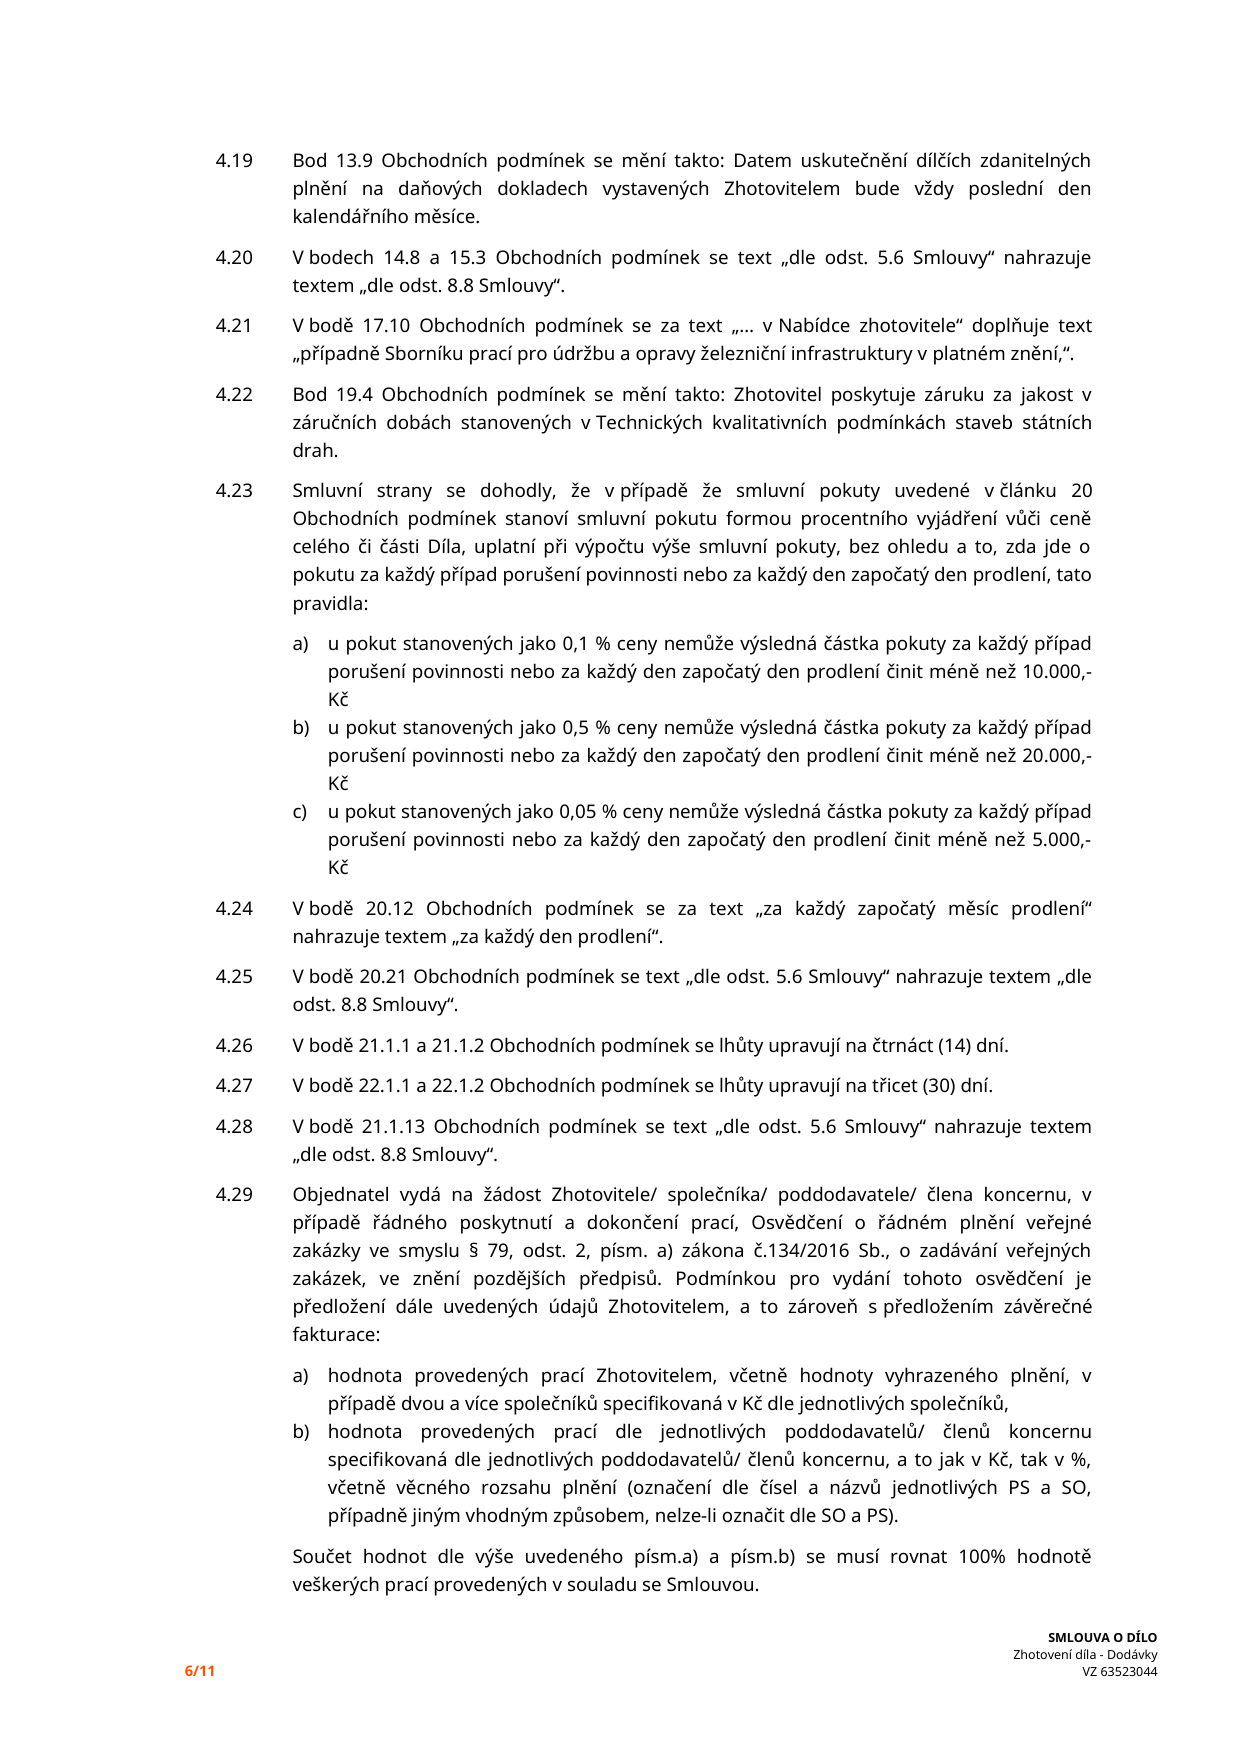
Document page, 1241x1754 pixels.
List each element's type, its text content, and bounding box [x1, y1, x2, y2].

text V bodě 20.12 Obchodních podmínek se za text „za každý započatý měsíc prodlení“ nahrazuje textem „za každý den prodlení“. [216, 895, 1093, 948]
text V bodě 17.10 Obchodních podmínek se za text „… v Nabídce zhotovitele“ doplňuje text „případně Sborníku prací pro údržbu a opravy železniční infrastruktury v platném znění,“. [216, 313, 1093, 366]
text Objednatel vydá na žádost Zhotovitele/ společníka/ poddodavatele/ člena koncernu, v případě řádného poskytnutí a dokončení prací, Osvědčení o řádném plnění veřejné zakázky ve smyslu § 79, odst. 2, písm. a) zákona č.134/2016 Sb., o zadávání veřejných zakázek, ve znění pozdějších předpisů. Podmínkou pro vydání tohoto osvědčení je předložení dále uvedených údajů Zhotovitelem, a to zároveň s předložením závěrečné fakturace: [216, 1182, 1093, 1347]
text Bod 13.9 Obchodních podmínek se mění takto: Datem uskutečnění dílčích zdanitelných plnění na daňových dokladech vystavených Zhotovitelem bude vždy poslední den kalendářního měsíce. [216, 147, 1093, 229]
text V bodech 14.8 a 15.3 Obchodních podmínek se text „dle odst. 5.6 Smlouvy“ nahrazuje textem „dle odst. 8.8 Smlouvy“. [216, 244, 1093, 298]
text V bodě 21.1.1 a 21.1.2 Obchodních podmínek se lhůty upravují na čtrnáct (14) dní. [216, 1032, 1093, 1058]
text V bodě 22.1.1 a 22.1.2 Obchodních podmínek se lhůty upravují na třicet (30) dní. [216, 1073, 1093, 1098]
text u pokut stanovených jako 0,5 % ceny nemůže výsledná částka pokuty za každý případ porušení povinnosti nebo za každý den započatý den prodlení činit méně než 20.000,- Kč [292, 714, 1093, 796]
text Smluvní strany se dohodly, že v případě že smluvní pokuty uvedené v článku 20 Obchodních podmínek stanoví smluvní pokutu formou procentního vyjádření vůči ceně celého či části Díla, uplatní při výpočtu výše smluvní pokuty, bez ohledu a to, zda jde o pokutu za každý případ porušení povinnosti nebo za každý den započatý den prodlení, tato pravidla: [216, 478, 1093, 615]
list u pokut stanovených jako 0,1 % ceny nemůže výsledná částka pokuty za každý případ porušení povinnosti nebo za každý den započatý den prodlení činit méně než 10.000,- Kč [292, 630, 1093, 712]
text u pokut stanovených jako 0,05 % ceny nemůže výsledná částka pokuty za každý případ porušení povinnosti nebo za každý den započatý den prodlení činit méně než 5.000,- Kč [292, 798, 1093, 880]
text hodnota provedených prací dle jednotlivých poddodavatelů/ členů koncernu specifikovaná dle jednotlivých poddodavatelů/ členů koncernu, a to jak v Kč, tak v %, včetně věcného rozsahu plnění (označení dle čísel a názvů jednotlivých PS a SO, případně jiným vhodným způsobem, nelze-li označit dle SO a PS). [292, 1418, 1093, 1528]
text Součet hodnot dle výše uvedeného písm.a) a písm.b) se musí rovnat 100% hodnotě veškerých prací provedených v souladu se Smlouvou. [292, 1543, 1093, 1596]
text V bodě 21.1.13 Obchodních podmínek se text „dle odst. 5.6 Smlouvy“ nahrazuje textem „dle odst. 8.8 Smlouvy“. [216, 1113, 1093, 1167]
text Bod 19.4 Obchodních podmínek se mění takto: Zhotovitel poskytuje záruku za jakost v záručních dobách stanovených v Technických kvalitativních podmínkách staveb státních drah. [216, 381, 1093, 463]
list hodnota provedených prací Zhotovitelem, včetně hodnoty vyhrazeného plnění, v případě dvou a více společníků specifikovaná v Kč dle jednotlivých společníků, [292, 1362, 1093, 1416]
text V bodě 20.21 Obchodních podmínek se text „dle odst. 5.6 Smlouvy“ nahrazuje textem „dle odst. 8.8 Smlouvy“. [216, 963, 1093, 1017]
